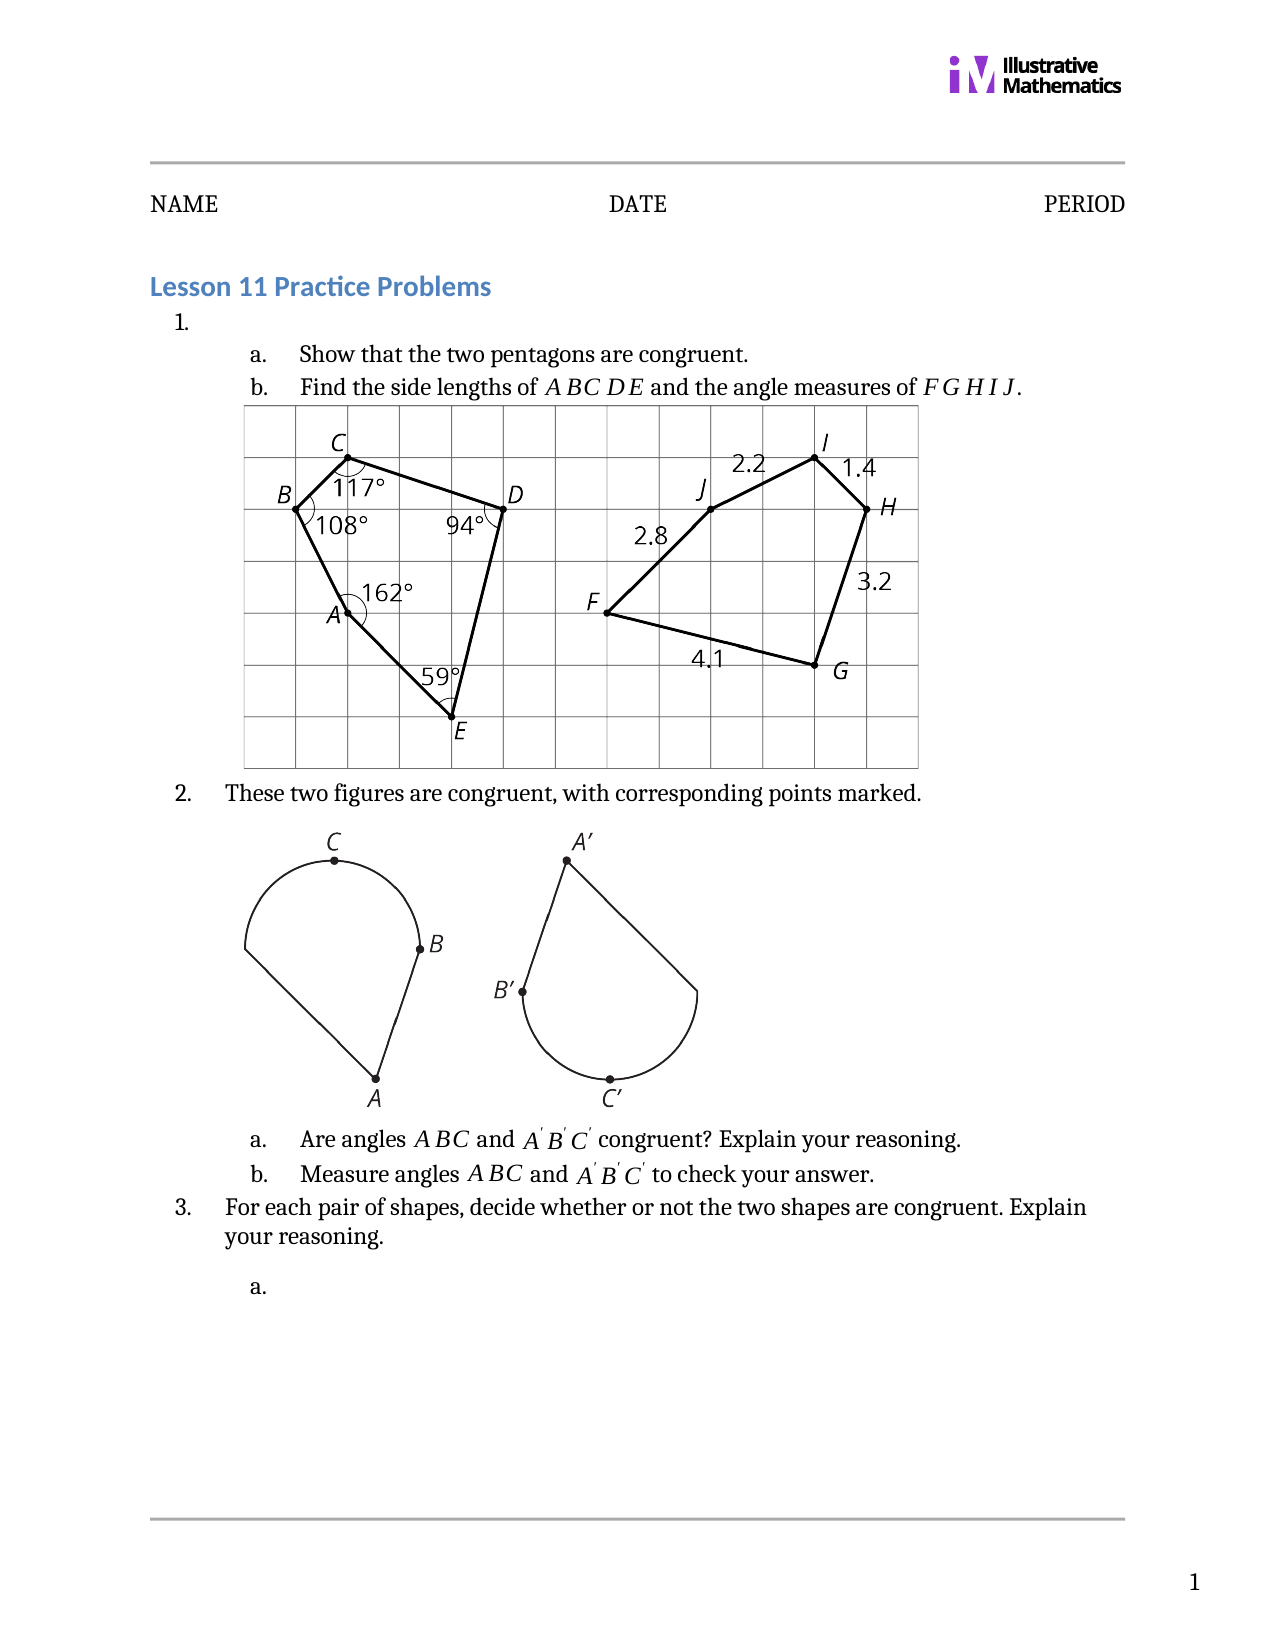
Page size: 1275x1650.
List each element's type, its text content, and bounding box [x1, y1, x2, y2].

list Find the side lengths of and the angle measures of . [250, 373, 1125, 401]
picture [243, 405, 919, 769]
list Measure angles and to check your answer. [250, 1158, 1125, 1189]
list Show that the two pentagons are congruent. [250, 340, 1125, 369]
subtitle Lesson 11 Practice Problems [150, 268, 1125, 304]
list For each pair of shapes, decide whether or not the two shapes are congruent. Explain your reasoning. [175, 1193, 1125, 1251]
picture [243, 828, 699, 1114]
picture [949, 55, 1121, 93]
list These two figures are congruent, with corresponding points marked. [175, 779, 1125, 808]
list Are angles and congruent? Explain your reasoning. [250, 1123, 1125, 1154]
